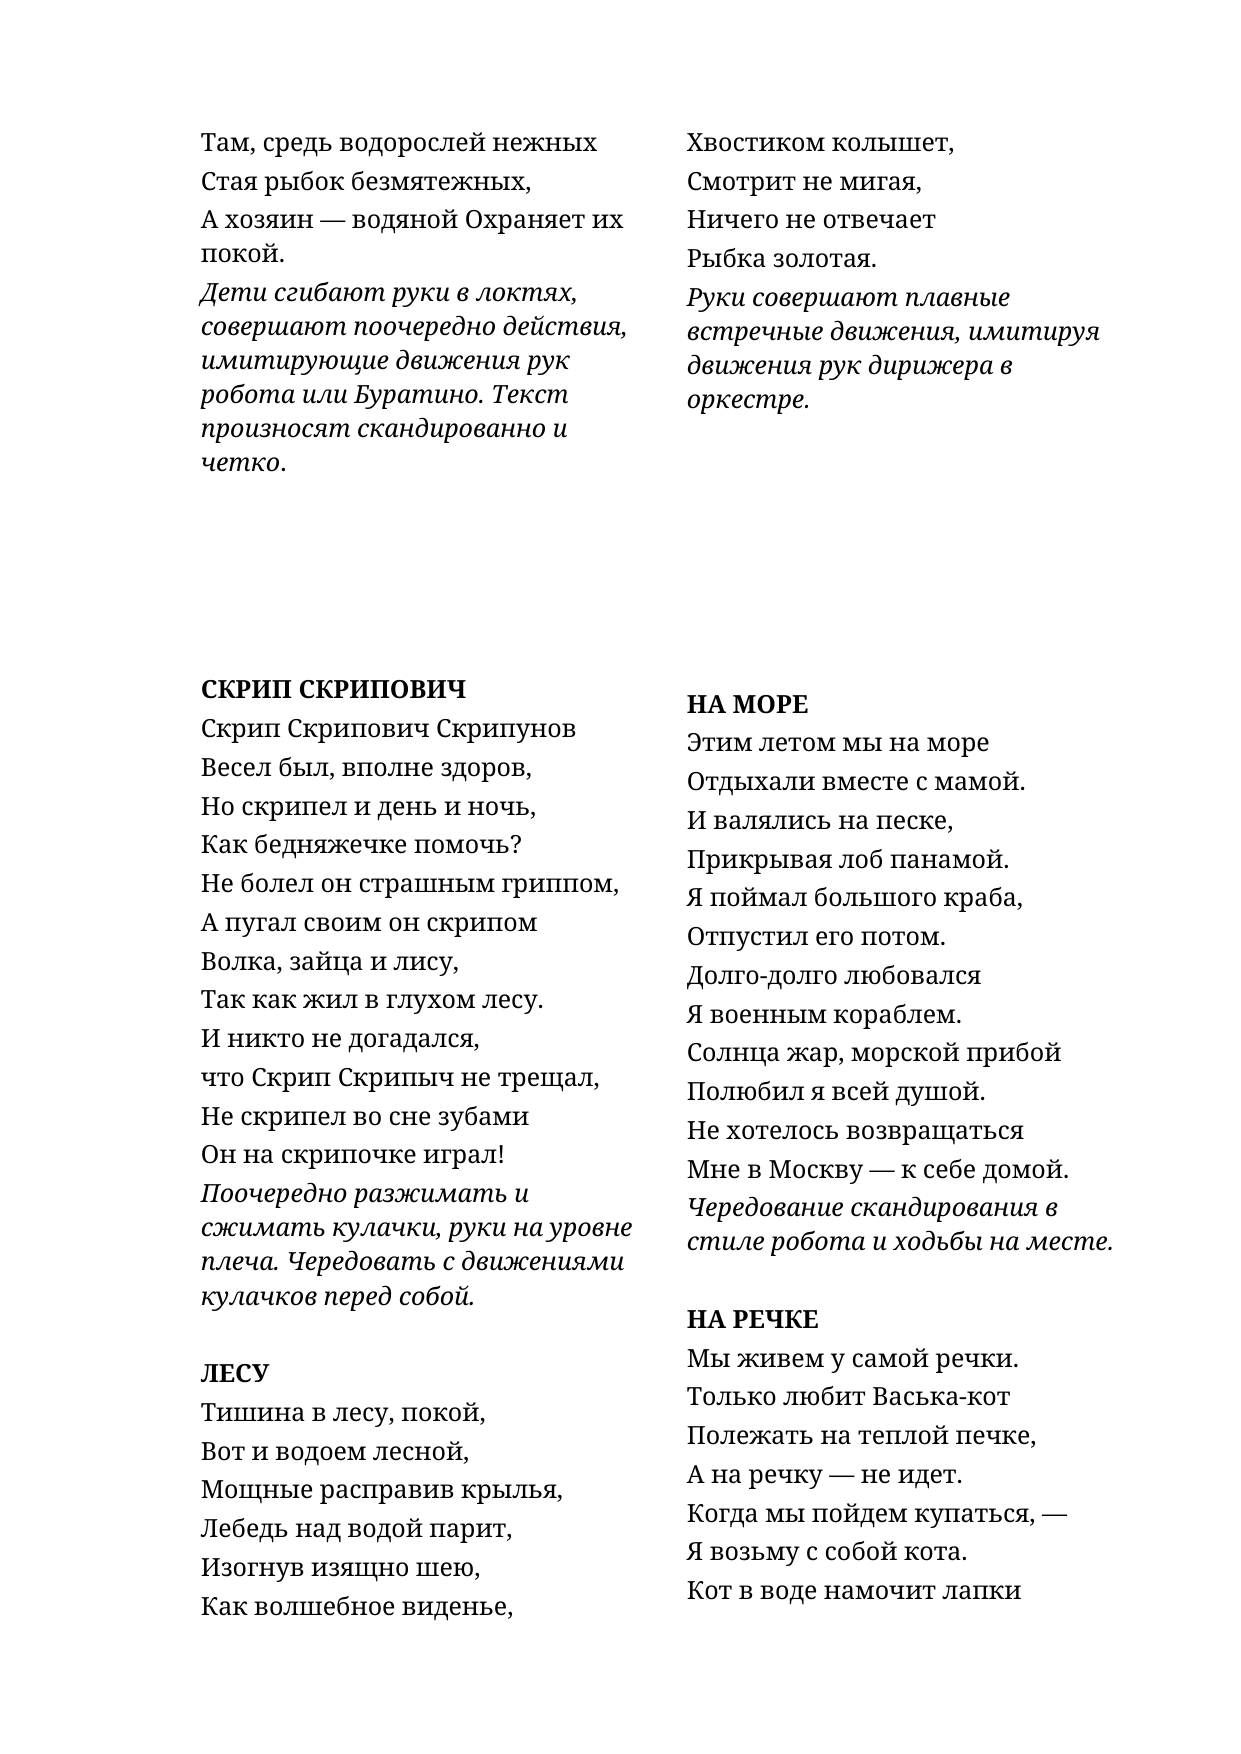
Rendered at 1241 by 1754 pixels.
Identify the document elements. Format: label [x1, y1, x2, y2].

table_header [662, 118, 1150, 1628]
table_header [176, 118, 662, 1628]
